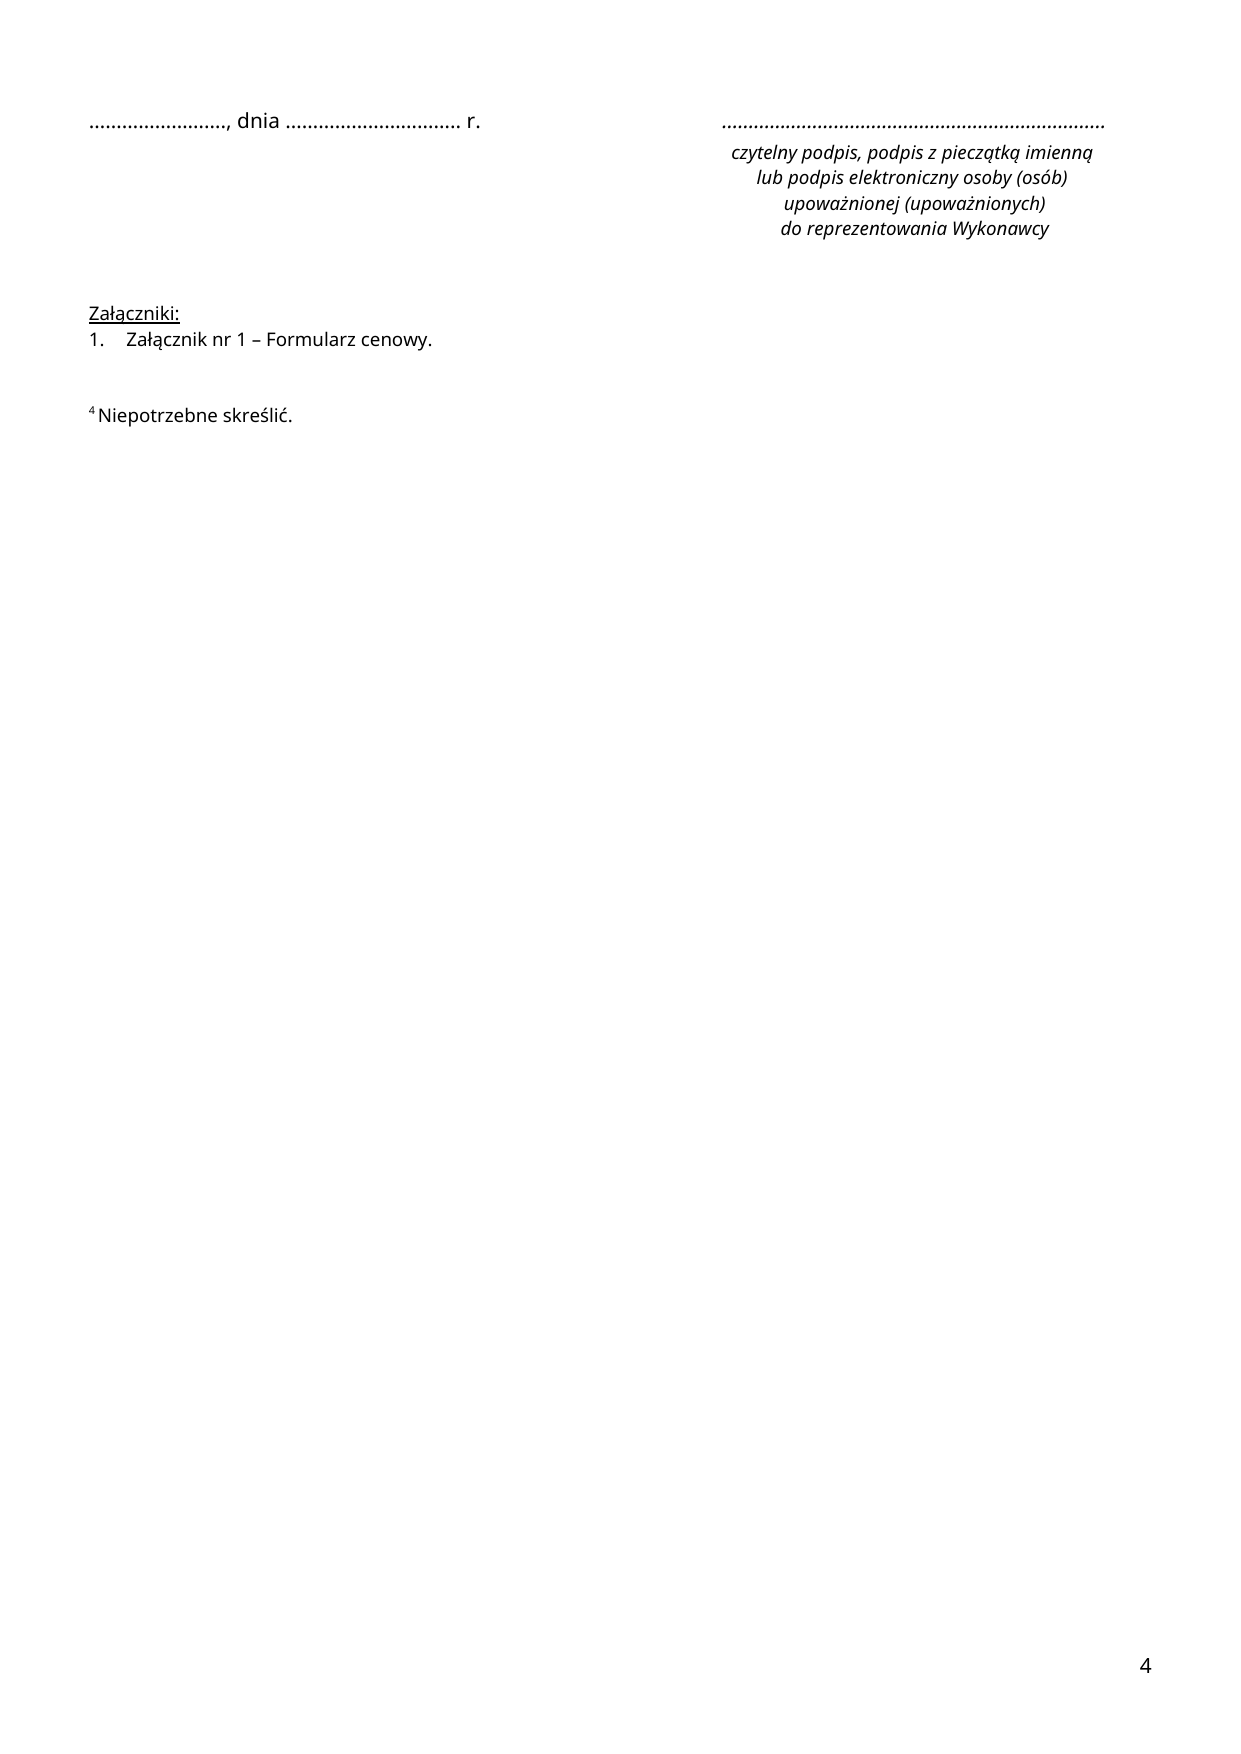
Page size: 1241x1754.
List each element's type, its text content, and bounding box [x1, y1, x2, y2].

text czytelny podpis, podpis z pieczątką imienną [89, 139, 1152, 164]
text lub podpis elektroniczny osoby (osób) [89, 164, 1152, 190]
text ……………………., dnia ………………………….. r. ……………………………………………………………… [89, 106, 1152, 135]
list 4 Niepotrzebne skreślić. [89, 403, 1152, 428]
text upoważnionej (upoważnionych) [89, 190, 1152, 216]
text Załączniki: [89, 301, 1152, 326]
list Załącznik nr 1 – Formularz cenowy. [89, 326, 1152, 352]
text do reprezentowania Wykonawcy [89, 216, 1152, 241]
